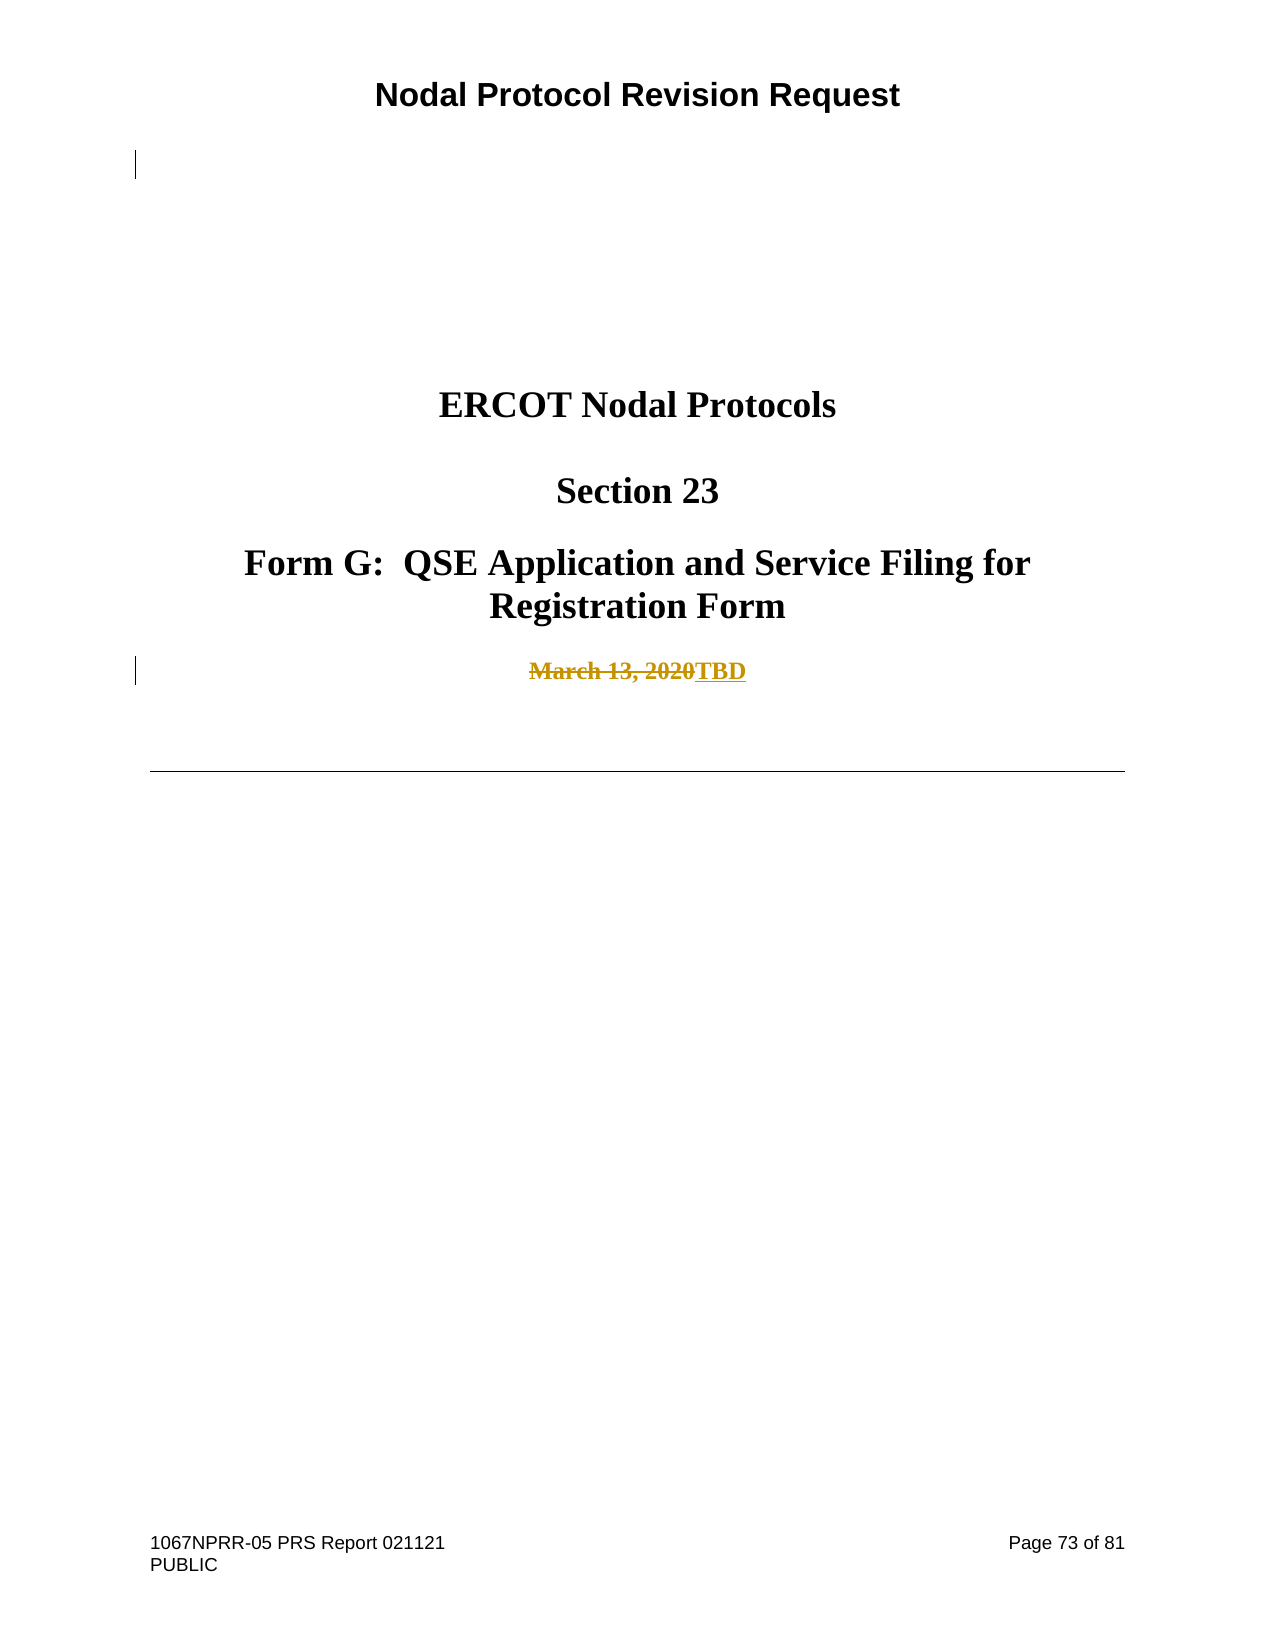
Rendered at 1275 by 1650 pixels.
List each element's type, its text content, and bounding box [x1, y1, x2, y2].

text Form G: QSE Application and Service Filing for Registration Form [150, 541, 1125, 627]
text Section 23 [150, 469, 1125, 512]
text ERCOT Nodal Protocols [150, 383, 1125, 426]
